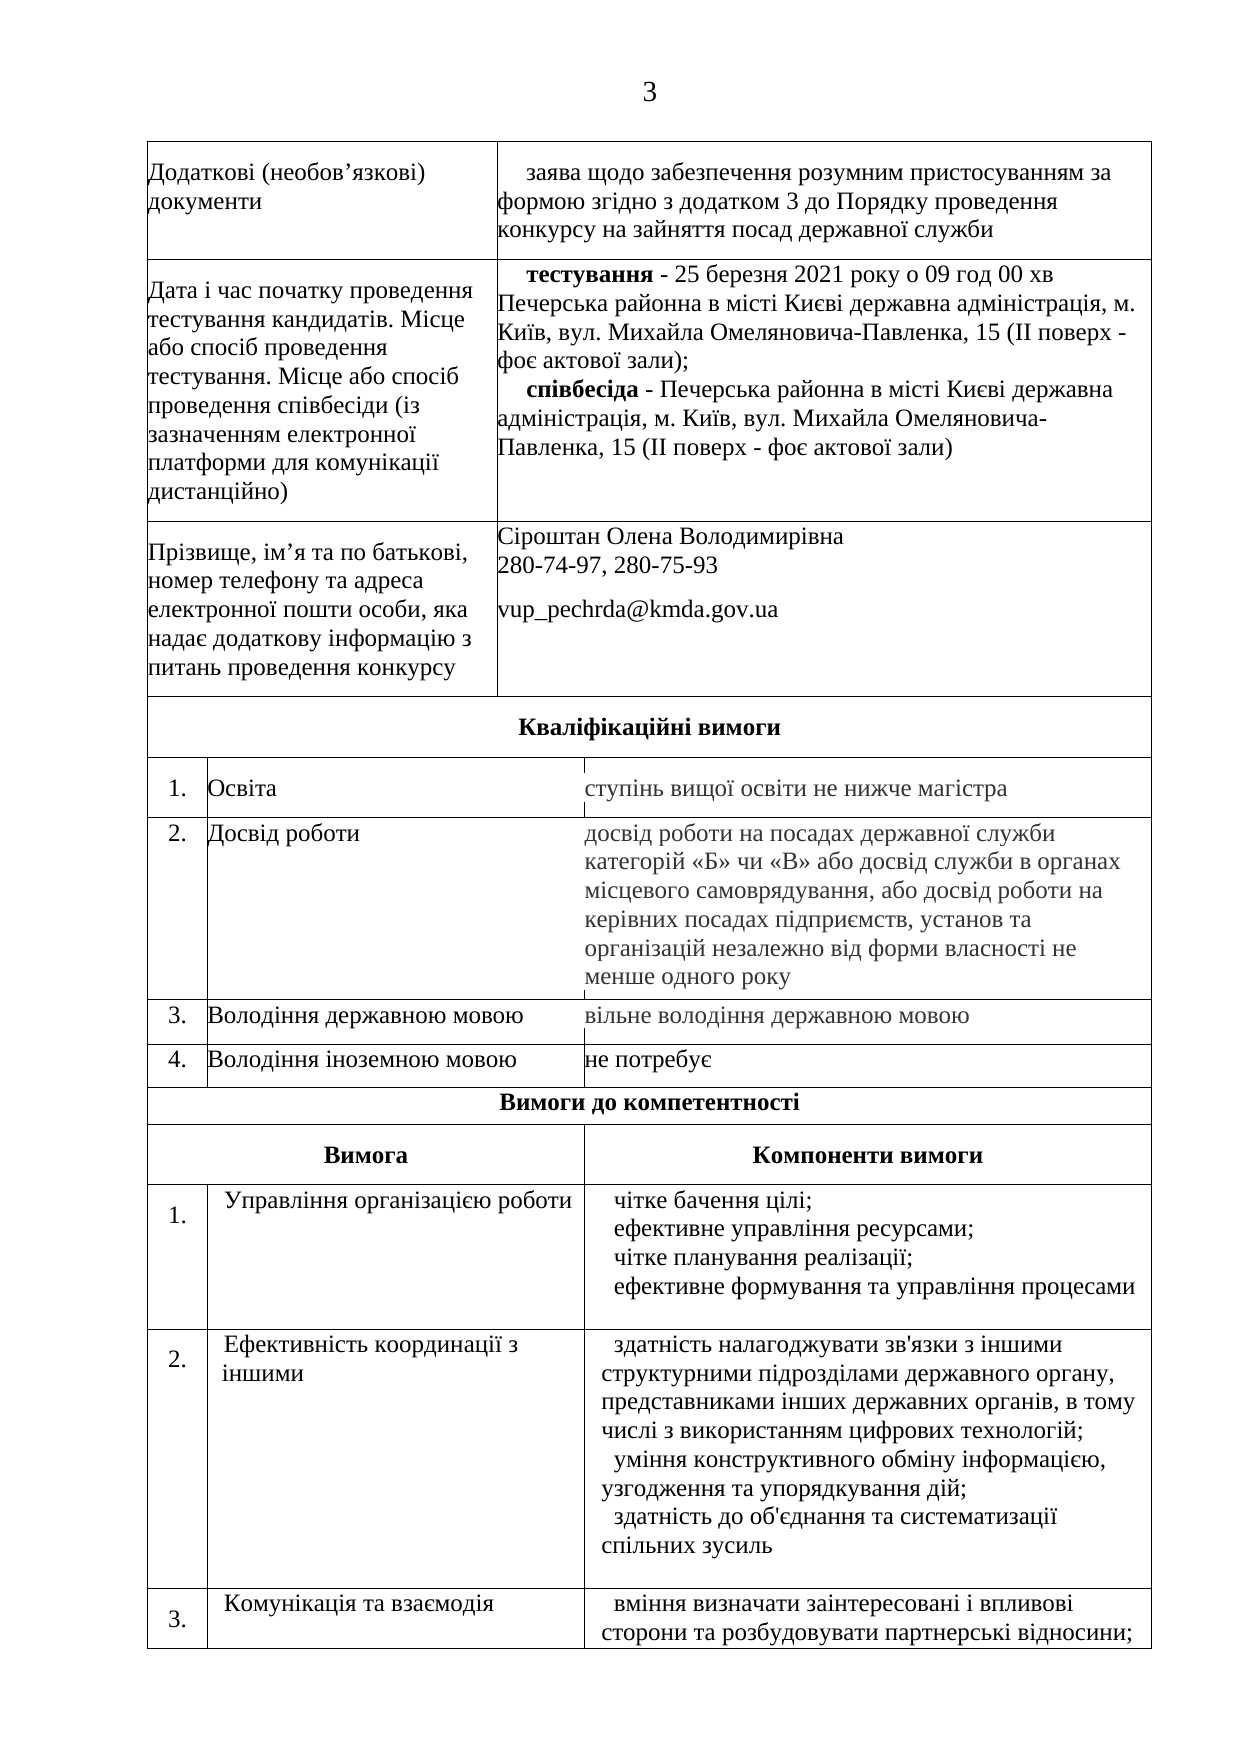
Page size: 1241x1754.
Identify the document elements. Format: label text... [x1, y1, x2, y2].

table_cell Володіння іноземною мовою [208, 1045, 584, 1087]
table_cell чітке бачення цілі; ефективне управління ресурсами; чітке планування реалізації; ефективне формування та управління процесами [585, 1185, 1151, 1328]
table_cell 3. [148, 1000, 207, 1043]
table_cell Додаткові (необов’язкові) документи [148, 142, 497, 259]
table_cell Вимоги до компетентності [148, 1088, 1151, 1124]
table_cell 3. [148, 1589, 207, 1648]
table_cell Кваліфікаційні вимоги [148, 697, 1151, 757]
table_cell Володіння державною мовою [208, 1000, 584, 1043]
table_cell 4. [148, 1045, 207, 1087]
table_cell ступінь вищої освіти не нижче магістра [585, 758, 1151, 817]
table_cell Вимога [148, 1125, 584, 1184]
table_cell 2. [148, 1330, 207, 1588]
table_cell вільне володіння державною мовою [585, 1000, 1151, 1043]
table_cell Управління організацією роботи [208, 1185, 584, 1328]
table_cell 1. [148, 1185, 207, 1328]
table_cell Сіроштан Олена Володимирівна 280-74-97, 280-75-93 vup_pechrda@kmda.gov.ua [498, 522, 1151, 696]
table_cell заява щодо забезпечення розумним пристосуванням за формою згідно з додатком 3 до Порядку проведення конкурсу на зайняття посад державної служби [498, 142, 1151, 259]
table_cell тестування - 25 березня 2021 року о 09 год 00 хв Печерська районна в місті Києві державна адміністрація, м. Київ, вул. Михайла Омеляновича-Павленка, 15 (ІІ поверх - фоє актової зали); співбесіда - Печерська районна в місті Києві державна адміністрація, м. Київ, вул. Михайла Омеляновича-Павленка, 15 (ІІ поверх - фоє актової зали) [498, 260, 1151, 521]
table_cell Прізвище, ім’я та по батькові, номер телефону та адреса електронної пошти особи, яка надає додаткову інформацію з питань проведення конкурсу [148, 522, 497, 696]
table_cell 1. [148, 758, 207, 817]
table_cell досвід роботи на посадах державної служби категорій «Б» чи «В» або досвід служби в органах місцевого самоврядування, або досвід роботи на керівних посадах підприємств, установ та організацій незалежно від форми власності не менше одного року [585, 818, 1151, 999]
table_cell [585, 1589, 1151, 1648]
table_cell Досвід роботи [208, 818, 584, 999]
table_cell Освіта [208, 758, 584, 817]
table_cell Ефективність координації з іншими [208, 1330, 584, 1588]
table_cell здатність налагоджувати зв'язки з іншими структурними підрозділами державного органу, представниками інших державних органів, в тому числі з використанням цифрових технологій; уміння конструктивного обміну інформацією, узгодження та упорядкування дій; здатність до об'єднання та систематизації спільних зусиль [585, 1330, 1151, 1588]
table_cell не потребує [585, 1045, 1151, 1087]
table_cell 2. [148, 818, 207, 999]
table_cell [208, 1589, 584, 1648]
table_cell Дата і час початку проведення тестування кандидатів. Місце або спосіб проведення тестування. Місце або спосіб проведення співбесіди (із зазначенням електронної платформи для комунікації дистанційно) [148, 260, 497, 521]
table_cell Компоненти вимоги [585, 1125, 1151, 1184]
